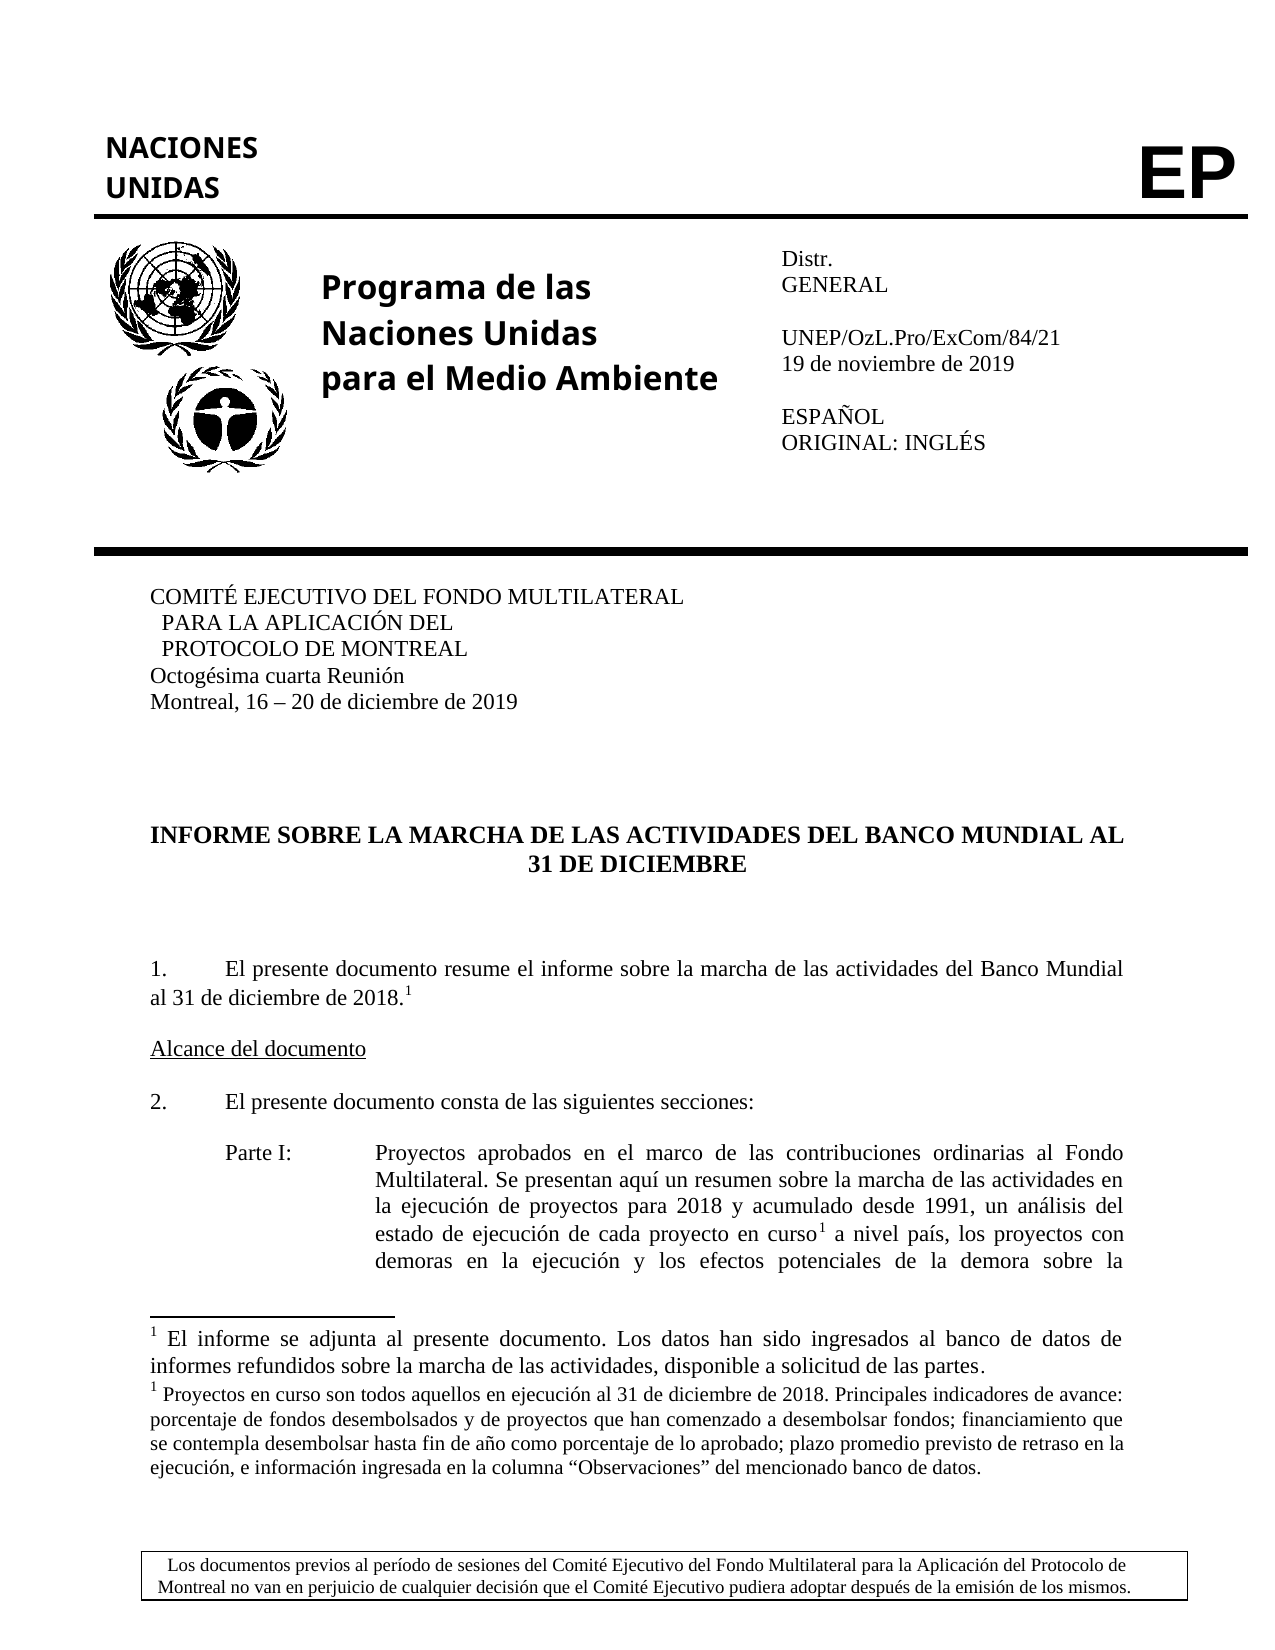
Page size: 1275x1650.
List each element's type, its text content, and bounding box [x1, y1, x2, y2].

subtitle El presente documento consta de las siguientes secciones: [150, 1088, 1125, 1114]
subtitle INFORME SOBRE LA MARCHA DE LAS ACTIVIDADES DEL BANCO MUNDIAL AL 31 DE DICIEMBRE [150, 820, 1125, 877]
table_cell Distr. GENERAL UNEP/OzL.Pro/ExCom/84/21 19 de noviembre de 2019 ESPAÑOL ORIGINAL: INGLÉS [770, 219, 1248, 547]
picture [158, 361, 290, 477]
subtitle El presente documento resume el informe sobre la marcha de las actividades del Banco Mundial al 31 de diciembre de 2018. [150, 955, 1125, 1010]
table_cell Programa de las Naciones Unidas para el Medio Ambiente [309, 219, 770, 547]
table_header NACIONES UNIDAS [94, 128, 770, 214]
text Octogésima cuarta Reunión Montreal, 16 – 20 de diciembre de 2019 [150, 662, 1125, 714]
text COMITÉ EJECUTIVO DEL FONDO MULTILATERAL PARA LA APLICACIÓN DEL PROTOCOLO DE MONTREAL [150, 583, 1125, 662]
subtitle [225, 1139, 1125, 1273]
table_header EP [770, 128, 1248, 214]
table_cell [94, 219, 309, 547]
text Alcance del documento [150, 1035, 1125, 1062]
